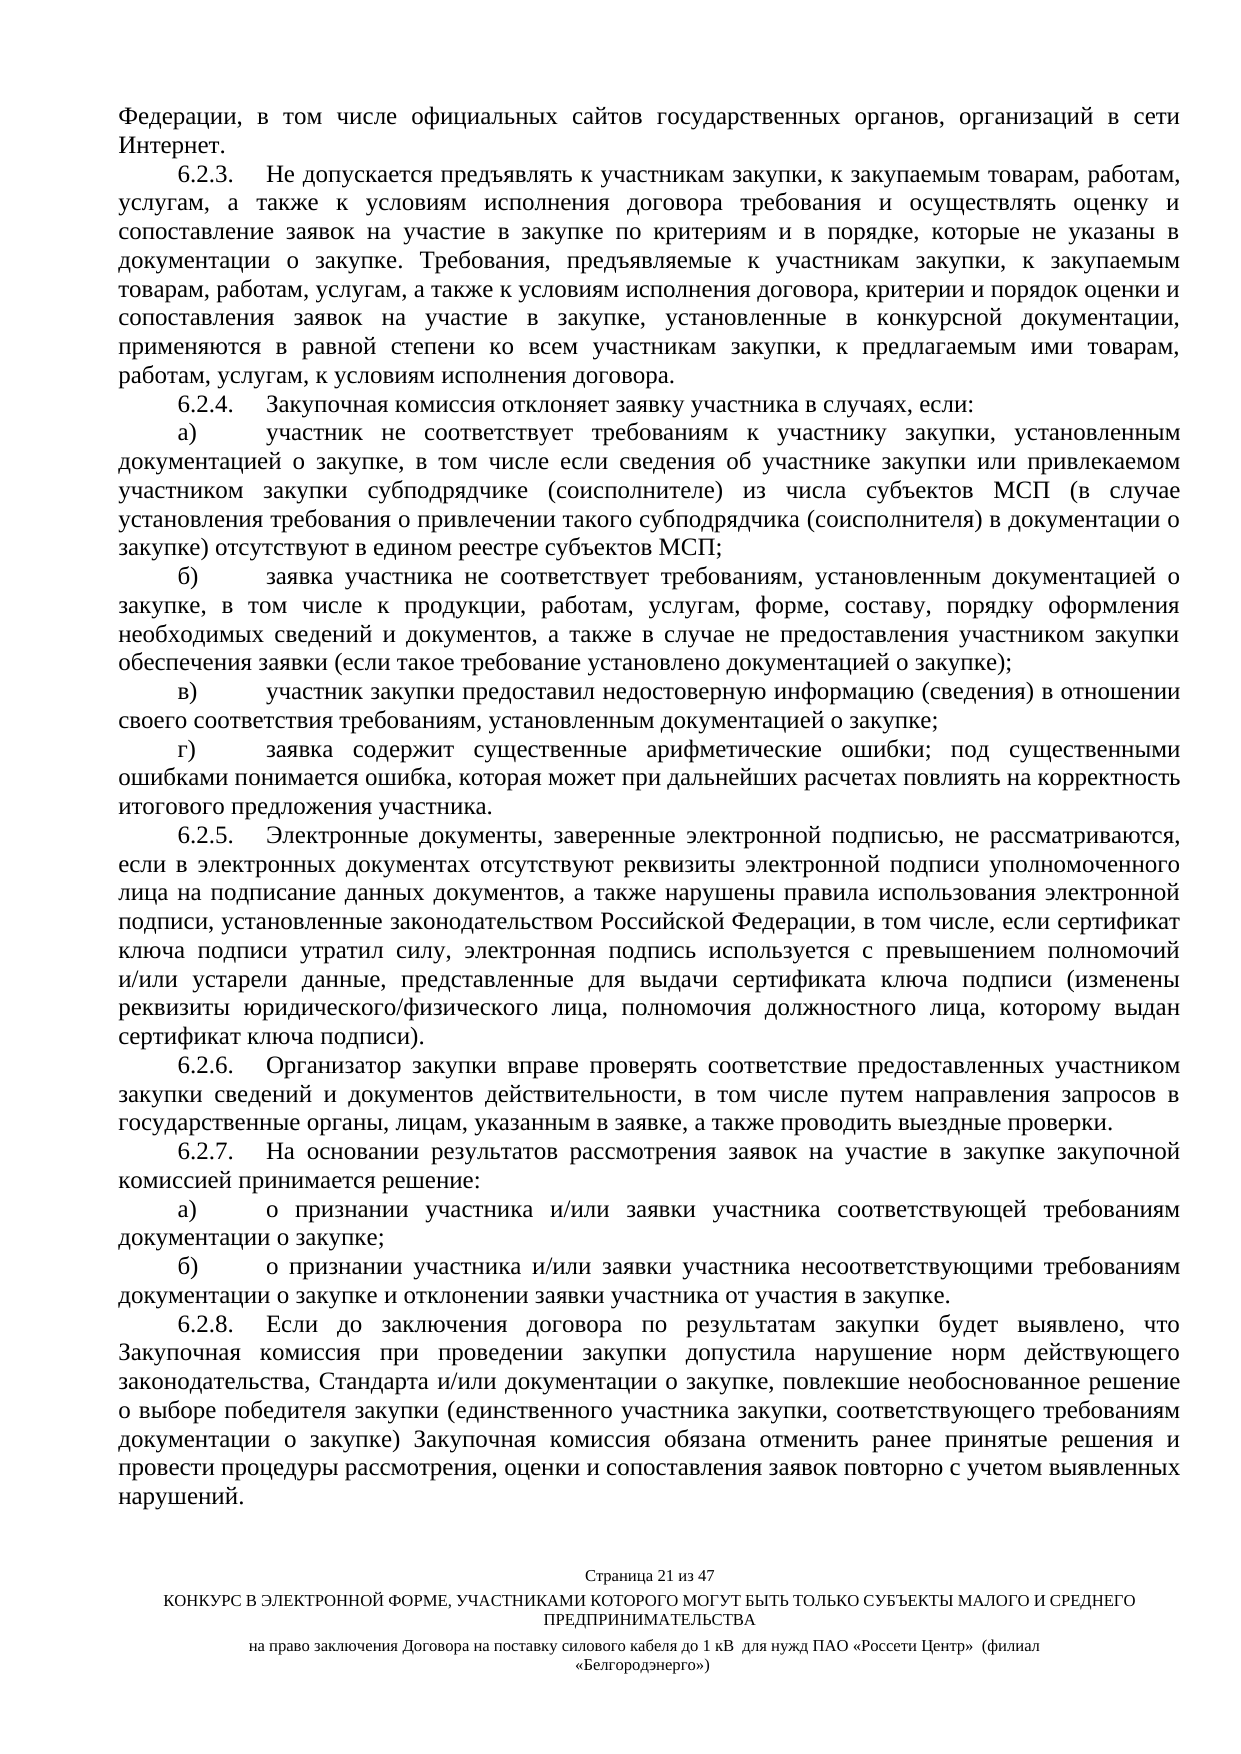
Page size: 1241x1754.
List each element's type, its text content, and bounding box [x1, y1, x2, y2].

subtitle Закупочная комиссия отклоняет заявку участника в случаях, если: [118, 389, 1181, 417]
list участник закупки предоставил недостоверную информацию (сведения) в отношении своего соответствия требованиям, установленным документацией о закупке; [118, 676, 1181, 734]
subtitle о признании участника и/или заявки участника несоответствующими требованиям документации о закупке и отклонении заявки участника от участия в закупке. [118, 1251, 1181, 1309]
list заявка содержит существенные арифметические ошибки; под существенными ошибками понимается ошибка, которая может при дальнейших расчетах повлиять на корректность итогового предложения участника. [118, 734, 1181, 820]
subtitle о признании участника и/или заявки участника соответствующей требованиям документации о закупке; [118, 1194, 1181, 1251]
subtitle На основании результатов рассмотрения заявок на участие в закупке закупочной комиссией принимается решение: [118, 1136, 1181, 1194]
subtitle Не допускается предъявлять к участникам закупки, к закупаемым товарам, работам, услугам, а также к условиям исполнения договора требования и осуществлять оценку и сопоставление заявок на участие в закупке по критериям и в порядке, которые не указаны в документации о закупке. Требования, предъявляемые к участникам закупки, к закупаемым товарам, работам, услугам, а также к условиям исполнения договора, критерии и порядок оценки и сопоставления заявок на участие в закупке, установленные в конкурсной документации, применяются в равной степени ко всем участникам закупки, к предлагаемым ими товарам, работам, услугам, к условиям исполнения договора. [118, 159, 1181, 389]
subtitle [118, 101, 1181, 159]
subtitle Электронные документы, заверенные электронной подписью, не рассматриваются, если в электронных документах отсутствуют реквизиты электронной подписи уполномоченного лица на подписание данных документов, а также нарушены правила использования электронной подписи, установленные законодательством Российской Федерации, в том числе, если сертификат ключа подписи утратил силу, электронная подпись используется с превышением полномочий и/или устарели данные, представленные для выдачи сертификата ключа подписи (изменены реквизиты юридического/физического лица, полномочия должностного лица, которому выдан сертификат ключа подписи). [118, 820, 1181, 1050]
list участник не соответствует требованиям к участнику закупки, установленным документацией о закупке, в том числе если сведения об участнике закупки или привлекаемом участником закупки субподрядчике (соисполнителе) из числа субъектов МСП (в случае установления требования о привлечении такого субподрядчика (соисполнителя) в документации о закупке) отсутствуют в едином реестре субъектов МСП; [118, 417, 1181, 561]
subtitle Организатор закупки вправе проверять соответствие предоставленных участником закупки сведений и документов действительности, в том числе путем направления запросов в государственные органы, лицам, указанным в заявке, а также проводить выездные проверки. [118, 1050, 1181, 1136]
list заявка участника не соответствует требованиям, установленным документацией о закупке, в том числе к продукции, работам, услугам, форме, составу, порядку оформления необходимых сведений и документов, а также в случае не предоставления участником закупки обеспечения заявки (если такое требование установлено документацией о закупке); [118, 561, 1181, 676]
subtitle Если до заключения договора по результатам закупки будет выявлено, что Закупочная комиссия при проведении закупки допустила нарушение норм действующего законодательства, Стандарта и/или документации о закупке, повлекшие необоснованное решение о выборе победителя закупки (единственного участника закупки, соответствующего требованиям документации о закупке) Закупочная комиссия обязана отменить ранее принятые решения и провести процедуры рассмотрения, оценки и сопоставления заявок повторно с учетом выявленных нарушений. [118, 1309, 1181, 1510]
